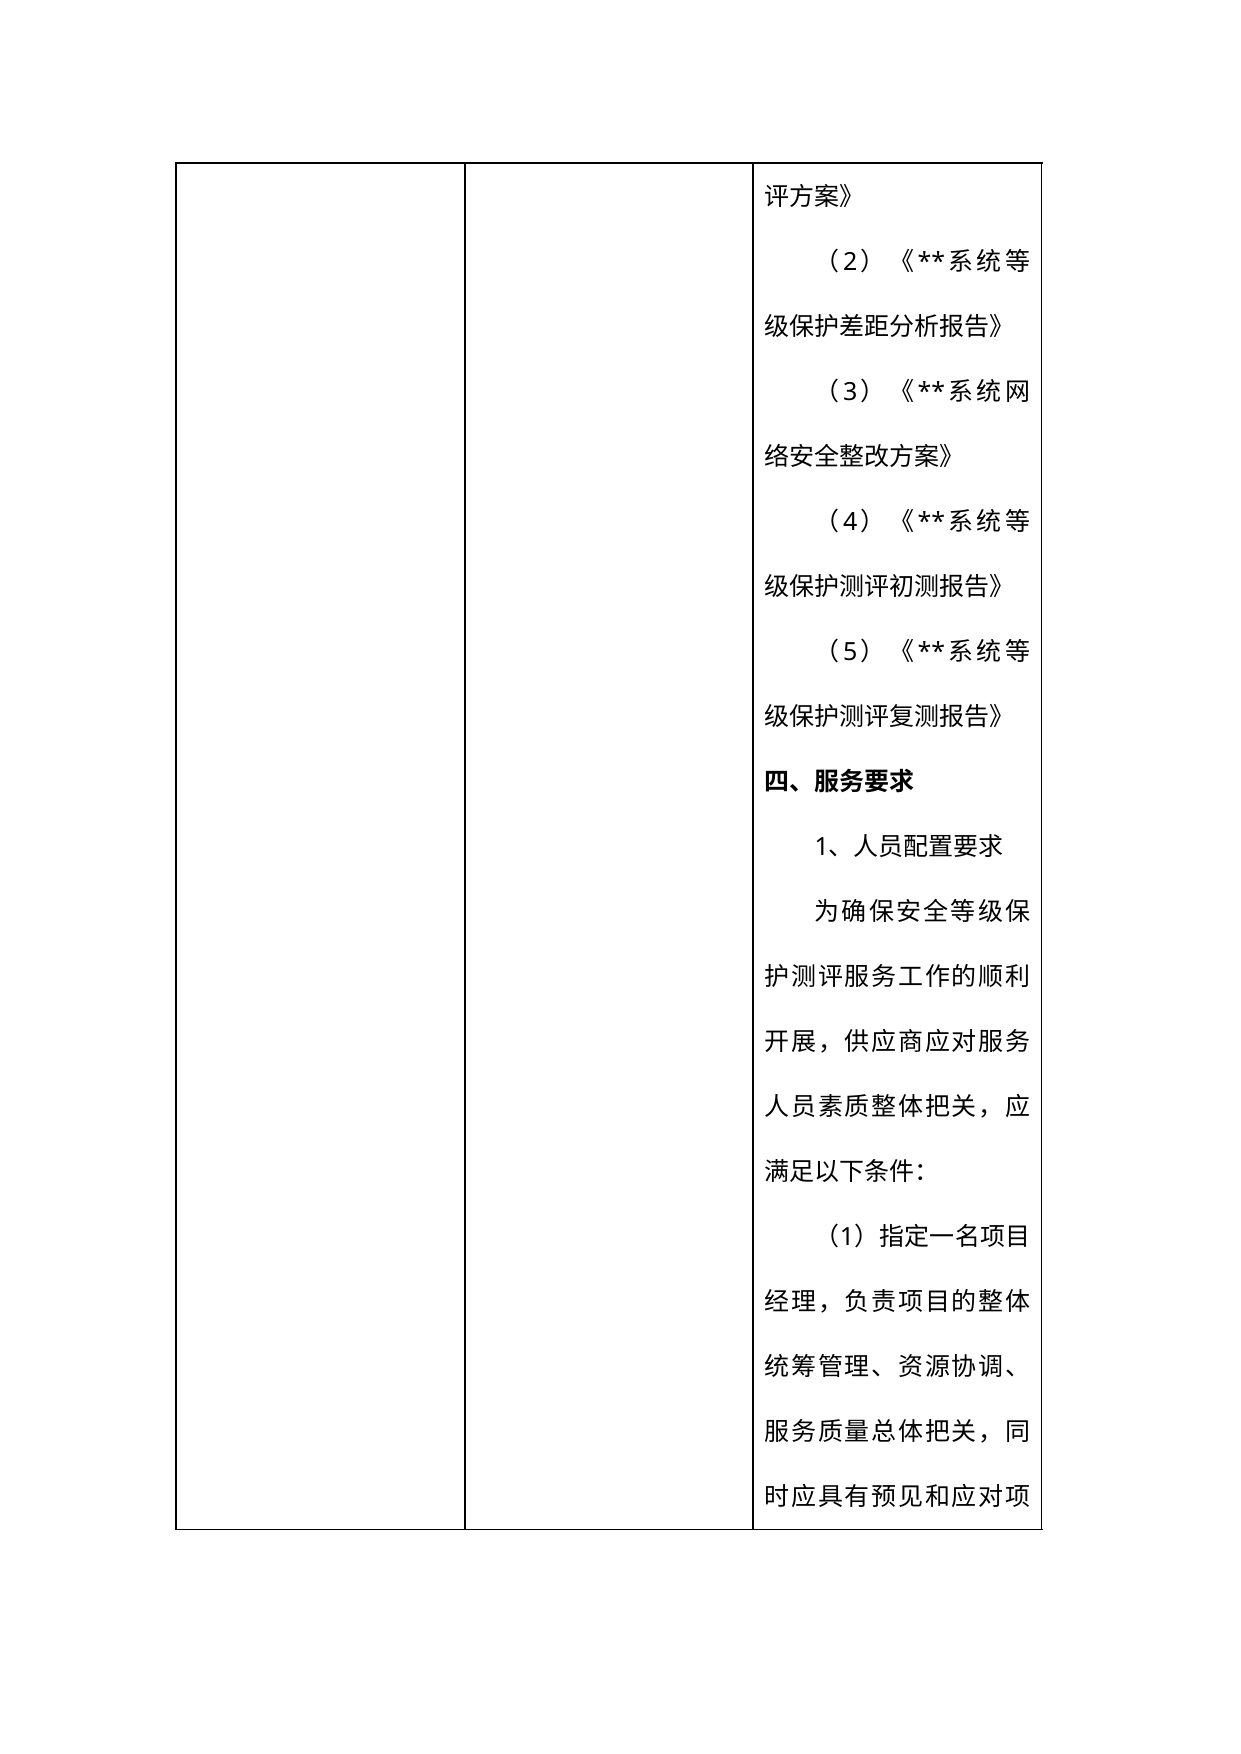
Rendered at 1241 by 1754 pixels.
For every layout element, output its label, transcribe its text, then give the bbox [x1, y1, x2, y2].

table_cell 2 [177, 164, 464, 1528]
table_cell [466, 164, 752, 1528]
